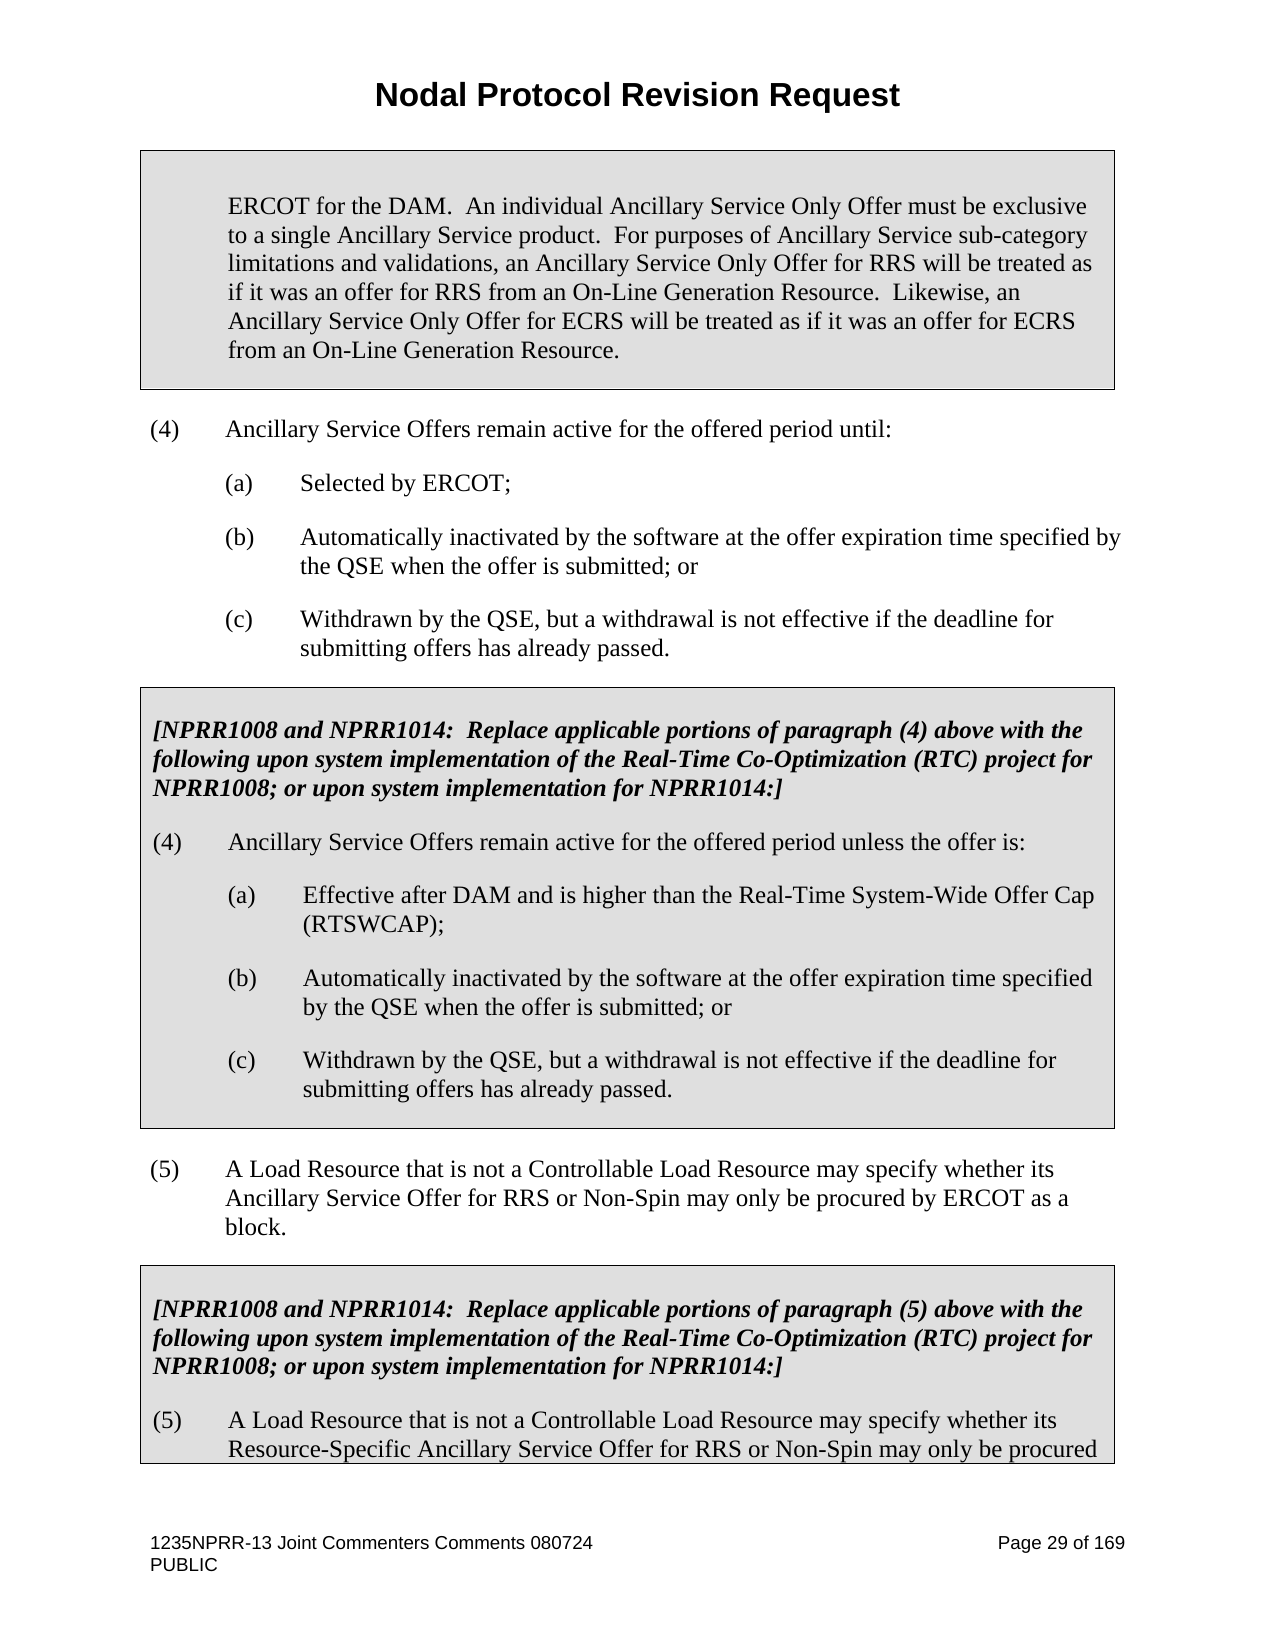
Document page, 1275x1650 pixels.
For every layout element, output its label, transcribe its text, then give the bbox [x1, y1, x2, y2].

list (c) Withdrawn by the QSE, but a withdrawal is not effective if the deadline for submitting offers has already passed. [225, 604, 1125, 662]
text (4) Ancillary Service Offers remain active for the offered period until: [150, 414, 1125, 443]
list (a) Selected by ERCOT; [225, 468, 1125, 497]
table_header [141, 151, 1114, 388]
text (5) A Load Resource that is not a Controllable Load Resource may specify whether its Ancillary Service Offer for RRS or Non-Spin may only be procured by ERCOT as a block. [150, 1154, 1125, 1240]
list (b) Automatically inactivated by the software at the offer expiration time specified by the QSE when the offer is submitted; or [225, 522, 1125, 579]
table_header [141, 1266, 1114, 1463]
table_header [NPRR1008 and NPRR1014: Replace applicable portions of paragraph (4) above with the following upon system implementation of the Real-Time Co-Optimization (RTC) project for NPRR1008; or upon system implementation for NPRR1014:] (4) Ancillary Service Offers remain active for the offered period unless the offer is: (a) Effective after DAM and is higher than the Real-Time System-Wide Offer Cap (RTSWCAP); (b) Automatically inactivated by the software at the offer expiration time specified by the QSE when the offer is submitted; or (c) Withdrawn by the QSE, but a withdrawal is not effective if the deadline for submitting offers has already passed. [141, 688, 1114, 1128]
